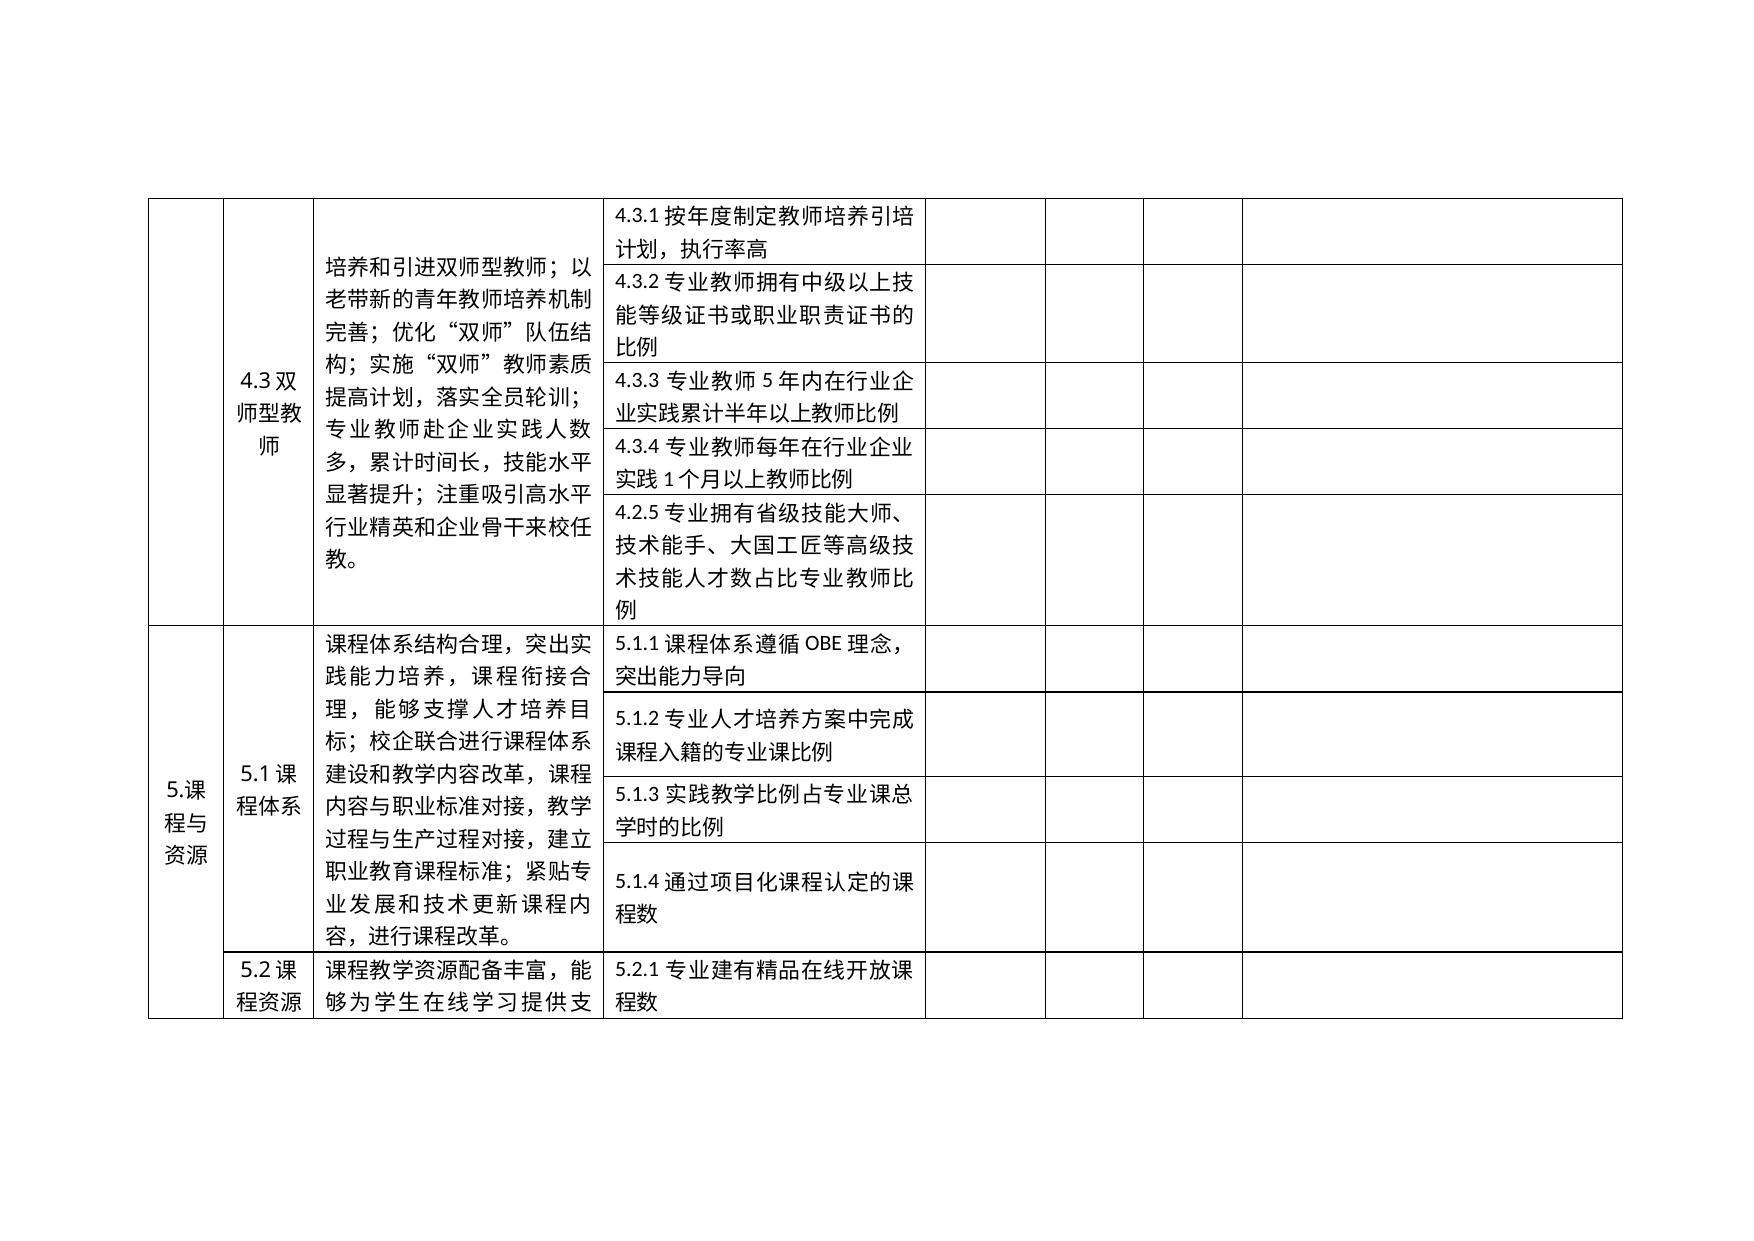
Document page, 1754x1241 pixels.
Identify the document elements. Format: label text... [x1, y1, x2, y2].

table_cell [1144, 265, 1242, 362]
table_cell [1046, 953, 1143, 1017]
table_cell [1243, 363, 1622, 428]
table_cell [926, 626, 1045, 691]
table_cell [1243, 843, 1622, 951]
table_cell 4.3.2专业教师拥有中级以上技能等级证书或职业职责证书的比例 [604, 265, 925, 362]
table_cell [1243, 495, 1622, 625]
table_cell [926, 777, 1045, 842]
table_cell [1046, 693, 1143, 776]
table_cell 培养和引进双师型教师；以老带新的青年教师培养机制完善；优化“双师”队伍结构；实施“双师”教师素质提高计划，落实全员轮训；专业教师赴企业实践人数多，累计时间长，技能水平显著提升；注重吸引高水平行业精英和企业骨干来校任教。 [314, 199, 603, 625]
table_cell [1144, 199, 1242, 264]
table_cell [1144, 626, 1242, 691]
table_cell [1046, 495, 1143, 625]
table_cell 4.2.5专业拥有省级技能大师、技术能手、大国工匠等高级技术技能人才数占比专业教师比例 [604, 495, 925, 625]
table_cell [1144, 429, 1242, 494]
table_cell 5.1.4通过项目化课程认定的课程数 [604, 843, 925, 951]
table_cell [1243, 265, 1622, 362]
table_cell [1243, 626, 1622, 691]
table_cell [1144, 693, 1242, 776]
table_cell [1046, 777, 1143, 842]
table_cell 5.2课程资源 [224, 953, 313, 1017]
table_cell [926, 265, 1045, 362]
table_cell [314, 953, 603, 1017]
table_cell [1046, 626, 1143, 691]
table_cell 5.1.3 实践教学比例占专业课总学时的比例 [604, 777, 925, 842]
table_cell 5.1.2专业人才培养方案中完成课程入籍的专业课比例 [604, 693, 925, 776]
table_cell [1144, 363, 1242, 428]
table_cell [1243, 429, 1622, 494]
table_cell [1243, 199, 1622, 264]
table_cell 5.1.1课程体系遵循OBE理念，突出能力导向 [604, 626, 925, 691]
table_cell [1144, 777, 1242, 842]
table_cell [1144, 843, 1242, 951]
table_cell [1243, 953, 1622, 1017]
table_cell [1046, 429, 1143, 494]
table_cell [1144, 953, 1242, 1017]
table_cell [1046, 843, 1143, 951]
table_cell [1046, 265, 1143, 362]
table_cell [1046, 199, 1143, 264]
table_cell 4.3.1按年度制定教师培养引培计划，执行率高 [604, 199, 925, 264]
table_cell 4.3双师型教师 [224, 199, 313, 625]
table_cell [1243, 693, 1622, 776]
table_cell [1144, 495, 1242, 625]
table_cell 5.课程与资源 [149, 626, 223, 1017]
table_cell [1046, 363, 1143, 428]
table_cell [926, 495, 1045, 625]
table_cell [1243, 777, 1622, 842]
table_cell [926, 693, 1045, 776]
table_cell 4.3.3 专业教师5年内在行业企业实践累计半年以上教师比例 [604, 363, 925, 428]
table_cell [926, 363, 1045, 428]
table_cell 4.3.4 专业教师每年在行业企业实践1个月以上教师比例 [604, 429, 925, 494]
table_cell [926, 429, 1045, 494]
table_cell 5.2.1 专业建有精品在线开放课程数 [604, 953, 925, 1017]
table_cell 5.1课程体系 [224, 626, 313, 951]
table_cell 课程体系结构合理，突出实践能力培养，课程衔接合理，能够支撑人才培养目标；校企联合进行课程体系建设和教学内容改革，课程内容与职业标准对接，教学过程与生产过程对接，建立职业教育课程标准；紧贴专业发展和技术更新课程内容，进行课程改革。 [314, 626, 603, 951]
table_cell [926, 953, 1045, 1017]
table_cell [926, 199, 1045, 264]
table_cell [926, 843, 1045, 951]
